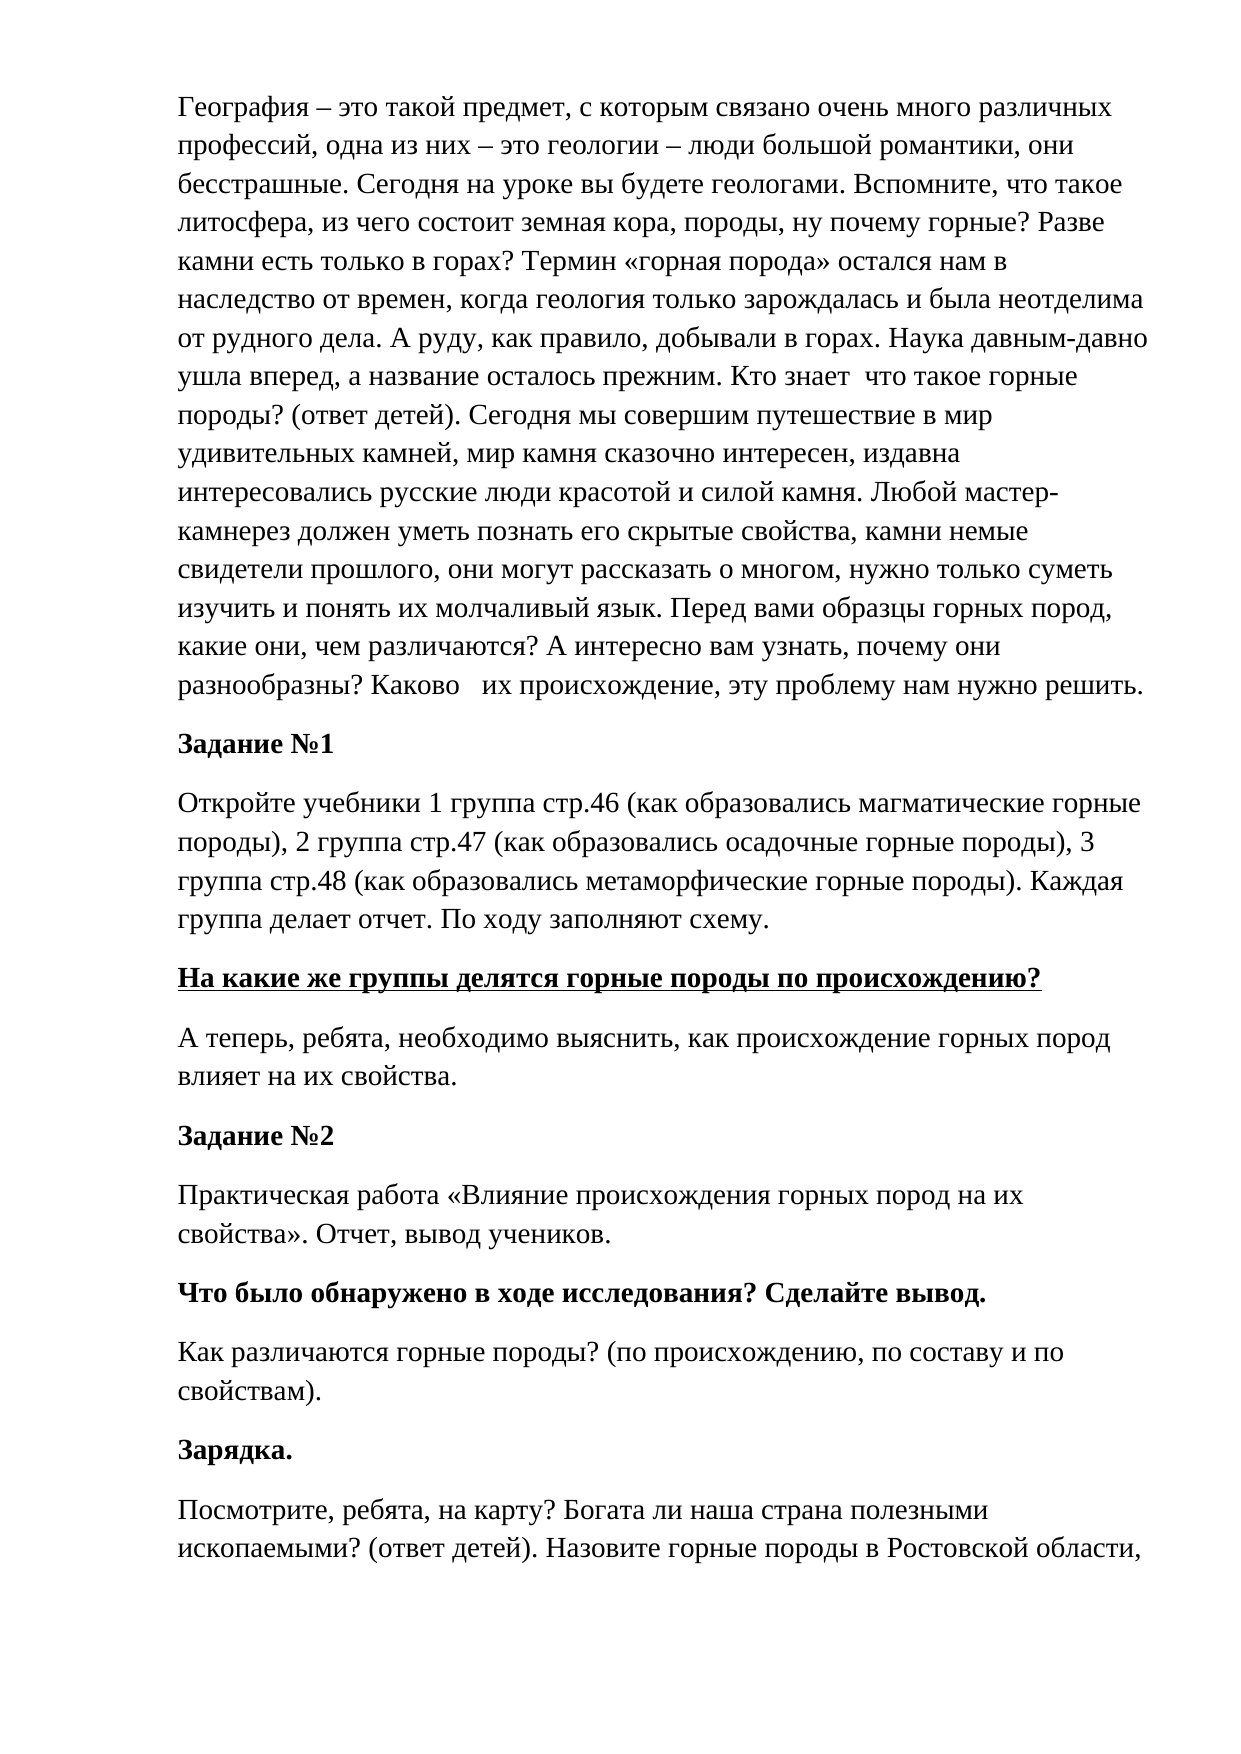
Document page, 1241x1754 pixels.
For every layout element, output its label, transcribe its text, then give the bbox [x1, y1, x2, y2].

text Что было обнаружено в ходе исследования? Сделайте вывод. [177, 1275, 1152, 1309]
text На какие же группы делятся горные породы по происхождению? [177, 961, 1152, 994]
text Практическая работа «Влияние происхождения горных пород на их свойства». Отчет, вывод учеников. [177, 1177, 1152, 1249]
text Задание №1 [177, 726, 1152, 760]
text Откройте учебники 1 группа стр.46 (как образовались магматические горные породы), 2 группа стр.47 (как образовались осадочные горные породы), 3 группа стр.48 (как образовались метаморфические горные породы). Каждая группа делает отчет. По ходу заполняют схему. [177, 786, 1152, 935]
text Задание №2 [177, 1118, 1152, 1151]
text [177, 1492, 1152, 1564]
text Как различаются горные породы? (по происхождению, по составу и по свойствам). [177, 1334, 1152, 1407]
text Зарядка. [177, 1432, 1152, 1466]
text А теперь, ребята, необходимо выяснить, как происхождение горных пород влияет на их свойства. [177, 1020, 1152, 1092]
text География – это такой предмет, с которым связано очень много различных профессий, одна из них – это геологии – люди большой романтики, они бесстрашные. Сегодня на уроке вы будете геологами. Вспомните, что такое литосфера, из чего состоит земная кора, породы, ну почему горные? Разве камни есть только в горах? Термин «горная порода» остался нам в наследство от времен, когда геология только зарождалась и была неотделима от рудного дела. А руду, как правило, добывали в горах. Наука давным-давно ушла вперед, а название осталось прежним. Кто знает что такое горные породы? (ответ детей). Сегодня мы совершим путешествие в мир удивительных камней, мир камня сказочно интересен, издавна интересовались русские люди красотой и силой камня. Любой мастер-камнерез должен уметь познать его скрытые свойства, камни немые свидетели прошлого, они могут рассказать о многом, нужно только суметь изучить и понять их молчаливый язык. Перед вами образцы горных пород, какие они, чем различаются? А интересно вам узнать, почему они разнообразны? Каково их происхождение, эту проблему нам нужно решить. [177, 89, 1152, 700]
